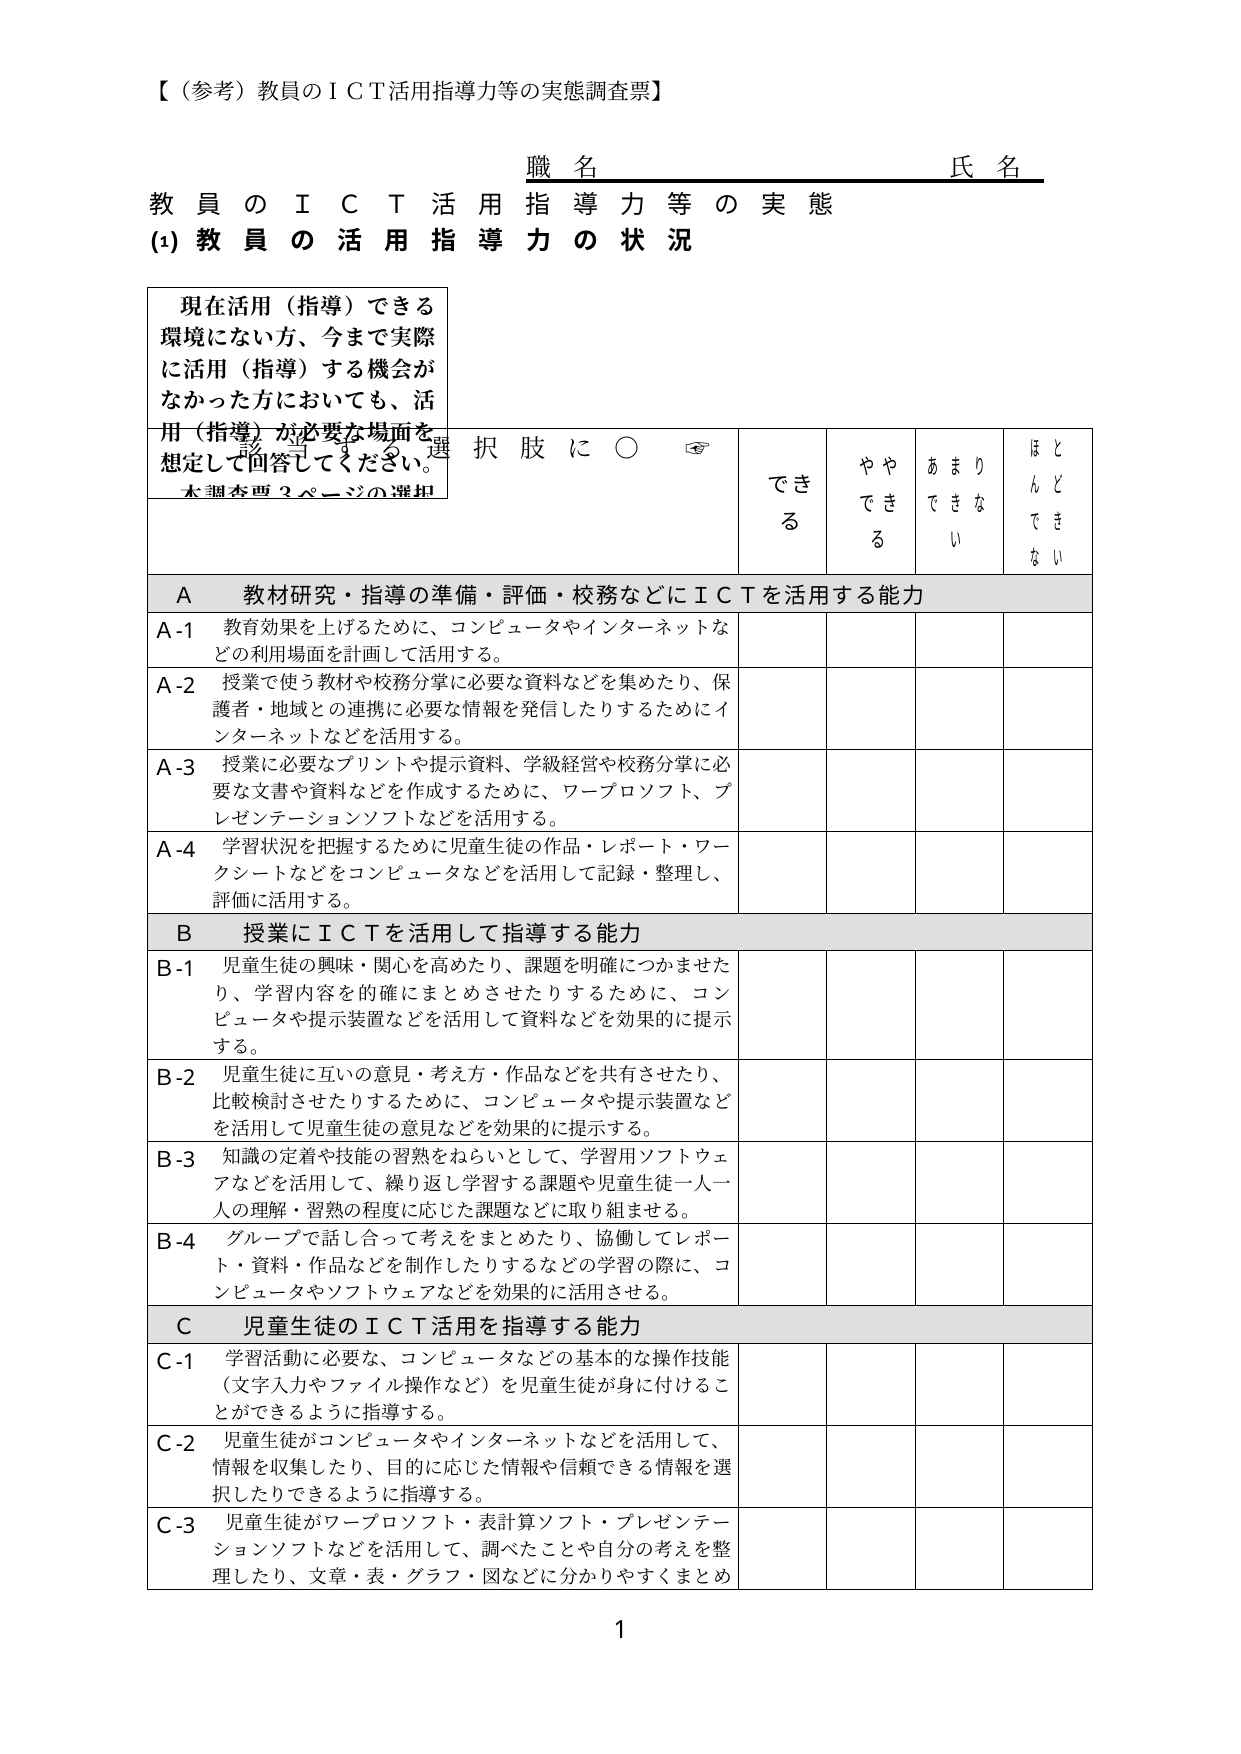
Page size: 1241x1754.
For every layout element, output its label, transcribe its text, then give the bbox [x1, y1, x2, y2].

table_cell [827, 1142, 915, 1223]
table_cell Ａ 教材研究・指導の準備・評価・校務などにＩＣＴを活用する能力 [148, 575, 1092, 612]
table_header 該当する選択肢に○ ☞ [148, 429, 738, 574]
table_cell [739, 1344, 826, 1425]
table_cell [916, 1060, 1003, 1141]
table_cell [827, 750, 915, 831]
text 教員のＩＣＴ活用指導力等の実態 [149, 184, 1091, 221]
table_cell [739, 1508, 826, 1589]
table_cell [827, 1344, 915, 1425]
table_cell [739, 613, 826, 667]
table_cell [1004, 1426, 1092, 1507]
text ⑴ 教員の活用指導力の状況 [149, 221, 1091, 257]
table_cell Ｂ-4 [148, 1224, 207, 1305]
table_cell 授業で使う教材や校務分掌に必要な資料などを集めたり、保護者・地域との連携に必要な情報を発信したりするためにインターネットなどを活用する。 [207, 668, 738, 749]
table_cell [916, 668, 1003, 749]
table_cell [1004, 951, 1092, 1059]
table_cell Ａ-3 [148, 750, 207, 831]
table_cell [1004, 1224, 1092, 1305]
table_cell 教育効果を上げるために、コンピュータやインターネットなどの利用場面を計画して活用する。 [207, 613, 738, 667]
table_cell [739, 750, 826, 831]
table_cell 学習活動に必要な、コンピュータなどの基本的な操作技能（文字入力やファイル操作など）を児童生徒が身に付けることができるように指導する。 [207, 1344, 738, 1425]
table_cell [739, 832, 826, 913]
table_cell Ａ-2 [148, 668, 207, 749]
table_cell [827, 1224, 915, 1305]
table_cell [916, 951, 1003, 1059]
table_cell [1004, 750, 1092, 831]
table_cell [827, 1060, 915, 1141]
table_cell [1004, 832, 1092, 913]
table_cell [827, 613, 915, 667]
table_cell Ｃ-2 [148, 1426, 207, 1507]
table_cell Ｂ-2 [148, 1060, 207, 1141]
table_cell [916, 750, 1003, 831]
table_cell [916, 1426, 1003, 1507]
table_cell [1004, 1060, 1092, 1141]
table_cell 児童生徒の興味・関心を高めたり、課題を明確につかませたり、学習内容を的確にまとめさせたりするために、コンピュータや提示装置などを活用して資料などを効果的に提示する。 [207, 951, 738, 1059]
table_cell [827, 1508, 915, 1589]
table_cell [827, 832, 915, 913]
table_cell Ｂ-1 [148, 951, 207, 1059]
table_header あまりできない [916, 429, 1003, 574]
table_cell [739, 1224, 826, 1305]
table_cell Ｃ-1 [148, 1344, 207, 1425]
table_cell グループで話し合って考えをまとめたり、協働してレポート・資料・作品などを制作したりするなどの学習の際に、コンピュータやソフトウェアなどを効果的に活用させる。 [207, 1224, 738, 1305]
table_cell [916, 613, 1003, 667]
table_cell Ｂ-3 [148, 1142, 207, 1223]
table_cell [1004, 668, 1092, 749]
table_cell [739, 1426, 826, 1507]
table_cell [916, 1508, 1003, 1589]
table_cell [1004, 1142, 1092, 1223]
table_cell [739, 1060, 826, 1141]
table_cell [739, 668, 826, 749]
table_cell [1004, 1508, 1092, 1589]
table_cell 児童生徒がコンピュータやインターネットなどを活用して、情報を収集したり、目的に応じた情報や信頼できる情報を選択したりできるように指導する。 [207, 1426, 738, 1507]
table_header ややできる [827, 429, 915, 574]
table_header ほとんどできない [1004, 429, 1092, 574]
table_cell Ｂ 授業にＩＣＴを活用して指導する能力 [148, 914, 1092, 950]
table_cell [916, 832, 1003, 913]
table_cell [916, 1224, 1003, 1305]
table_cell [916, 1142, 1003, 1223]
table_cell 児童生徒に互いの意見・考え方・作品などを共有させたり、比較検討させたりするために、コンピュータや提示装置などを活用して児童生徒の意見などを効果的に提示する。 [207, 1060, 738, 1141]
table_cell [1004, 1344, 1092, 1425]
table_header できる [739, 429, 826, 574]
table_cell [207, 1508, 738, 1589]
table_cell Ｃ 児童生徒のＩＣＴ活用を指導する能力 [148, 1306, 1092, 1343]
table_cell [739, 1142, 826, 1223]
table_cell 知識の定着や技能の習熟をねらいとして、学習用ソフトウェアなどを活用して、繰り返し学習する課題や児童生徒一人一人の理解・習熟の程度に応じた課題などに取り組ませる。 [207, 1142, 738, 1223]
table_cell [827, 668, 915, 749]
table_cell Ｃ-3 [148, 1508, 207, 1589]
table_cell [1004, 613, 1092, 667]
table_cell [827, 951, 915, 1059]
text 職名 氏名 [518, 148, 1091, 184]
table_cell 学習状況を把握するために児童生徒の作品・レポート・ワークシートなどをコンピュータなどを活用して記録・整理し、評価に活用する。 [207, 832, 738, 913]
table_cell 授業に必要なプリントや提示資料、学級経営や校務分掌に必要な文書や資料などを作成するために、ワープロソフト、プレゼンテーションソフトなどを活用する。 [207, 750, 738, 831]
table_cell Ａ-4 [148, 832, 207, 913]
table_cell [916, 1344, 1003, 1425]
table_cell Ａ-1 [148, 613, 207, 667]
table_cell [739, 951, 826, 1059]
table_cell [827, 1426, 915, 1507]
